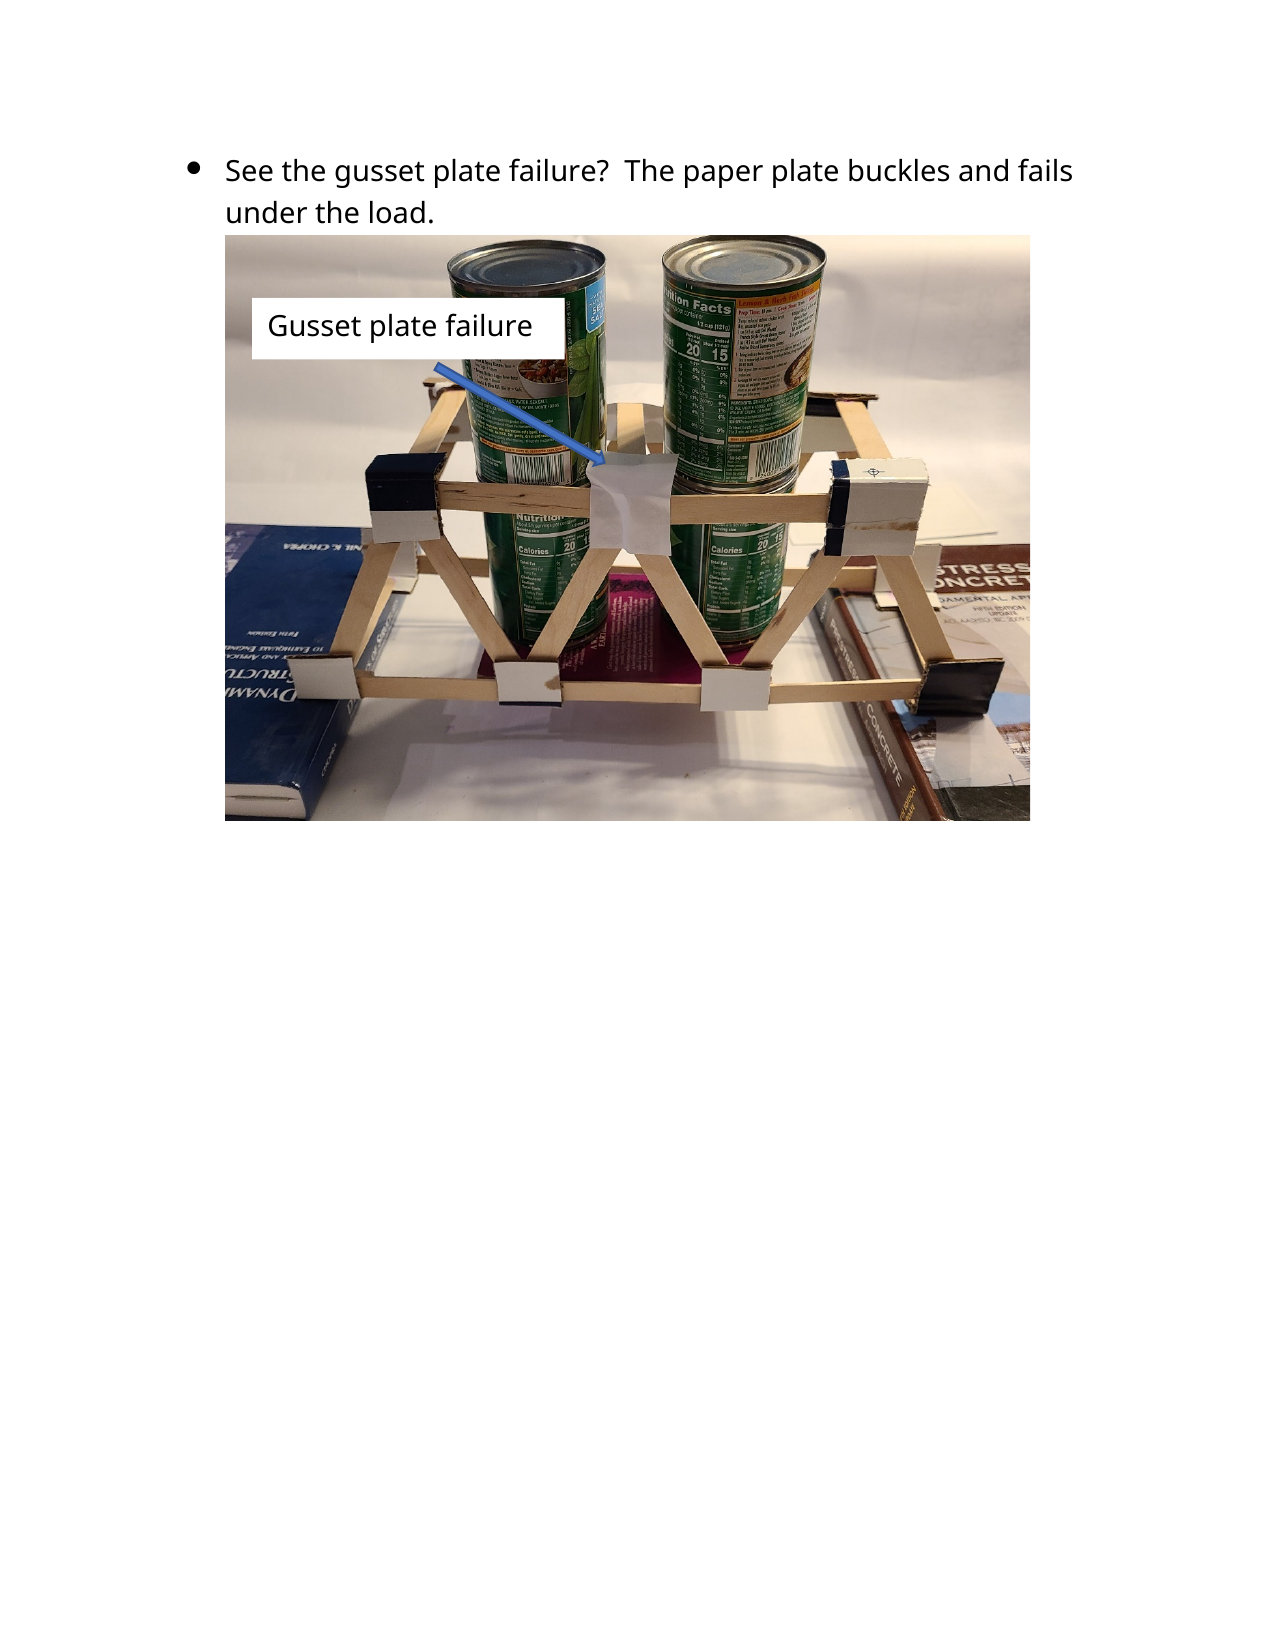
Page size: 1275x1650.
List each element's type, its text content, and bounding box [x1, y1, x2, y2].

picture [225, 235, 1031, 821]
